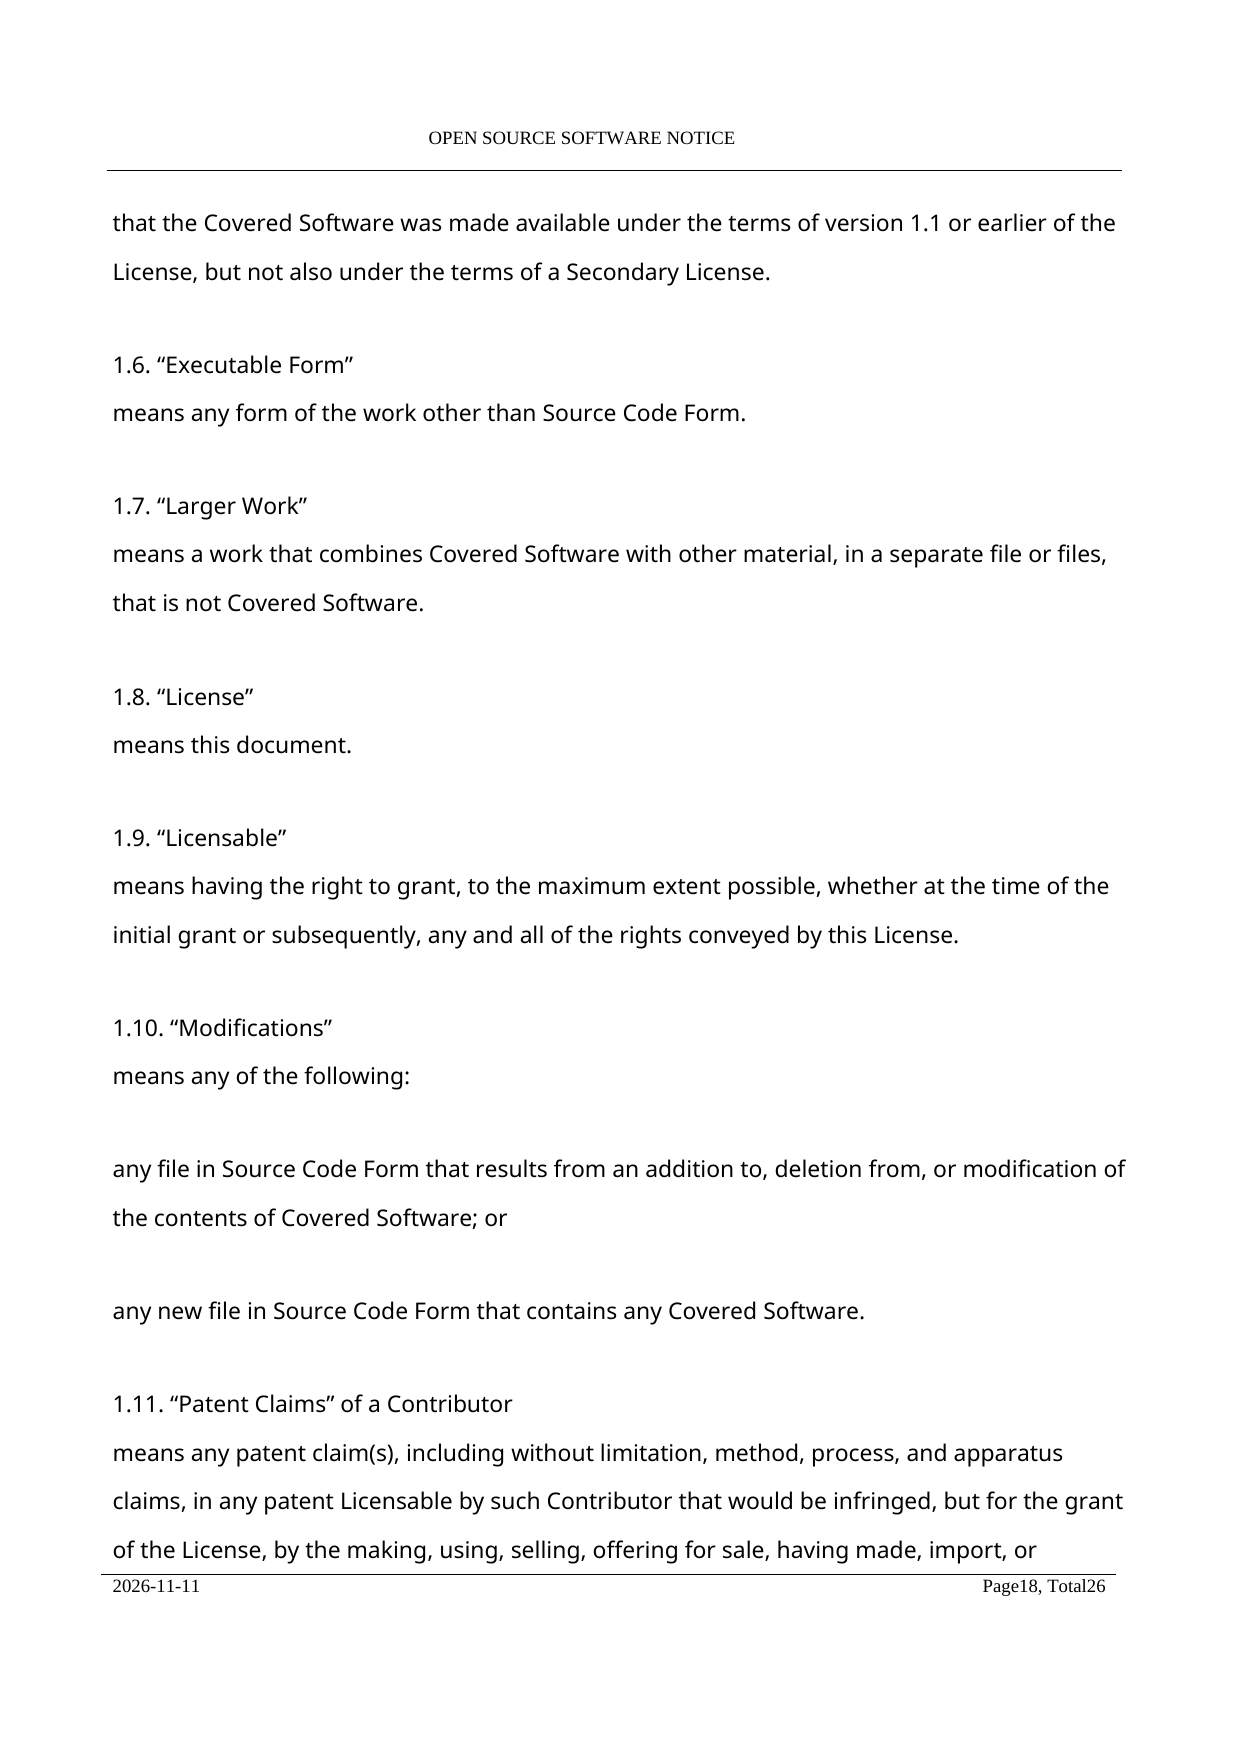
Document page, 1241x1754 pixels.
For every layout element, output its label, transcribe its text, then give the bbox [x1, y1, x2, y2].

text 1.6. “Executable Form” [112, 348, 1128, 381]
text means having the right to grant, to the maximum extent possible, whether at the time of the initial grant or subsequently, any and all of the rights conveyed by this License. [112, 869, 1128, 951]
text 1.9. “Licensable” [112, 821, 1128, 854]
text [112, 1436, 1128, 1566]
text any file in Source Code Form that results from an addition to, deletion from, or modification of the contents of Covered Software; or [112, 1153, 1128, 1234]
text means a work that combines Covered Software with other material, in a separate file or files, that is not Covered Software. [112, 538, 1128, 619]
text means this document. [112, 728, 1128, 760]
text 1.10. “Modifications” [112, 1011, 1128, 1044]
text any new file in Source Code Form that contains any Covered Software. [112, 1294, 1128, 1327]
text that the Covered Software was made available under the terms of version 1.1 or earlier of the License, but not also under the terms of a Secondary License. [112, 206, 1128, 288]
text 1.7. “Larger Work” [112, 490, 1128, 522]
text 1.8. “License” [112, 680, 1128, 712]
text 1.11. “Patent Claims” of a Contributor [112, 1388, 1128, 1420]
text means any form of the work other than Source Code Form. [112, 396, 1128, 429]
text means any of the following: [112, 1059, 1128, 1092]
